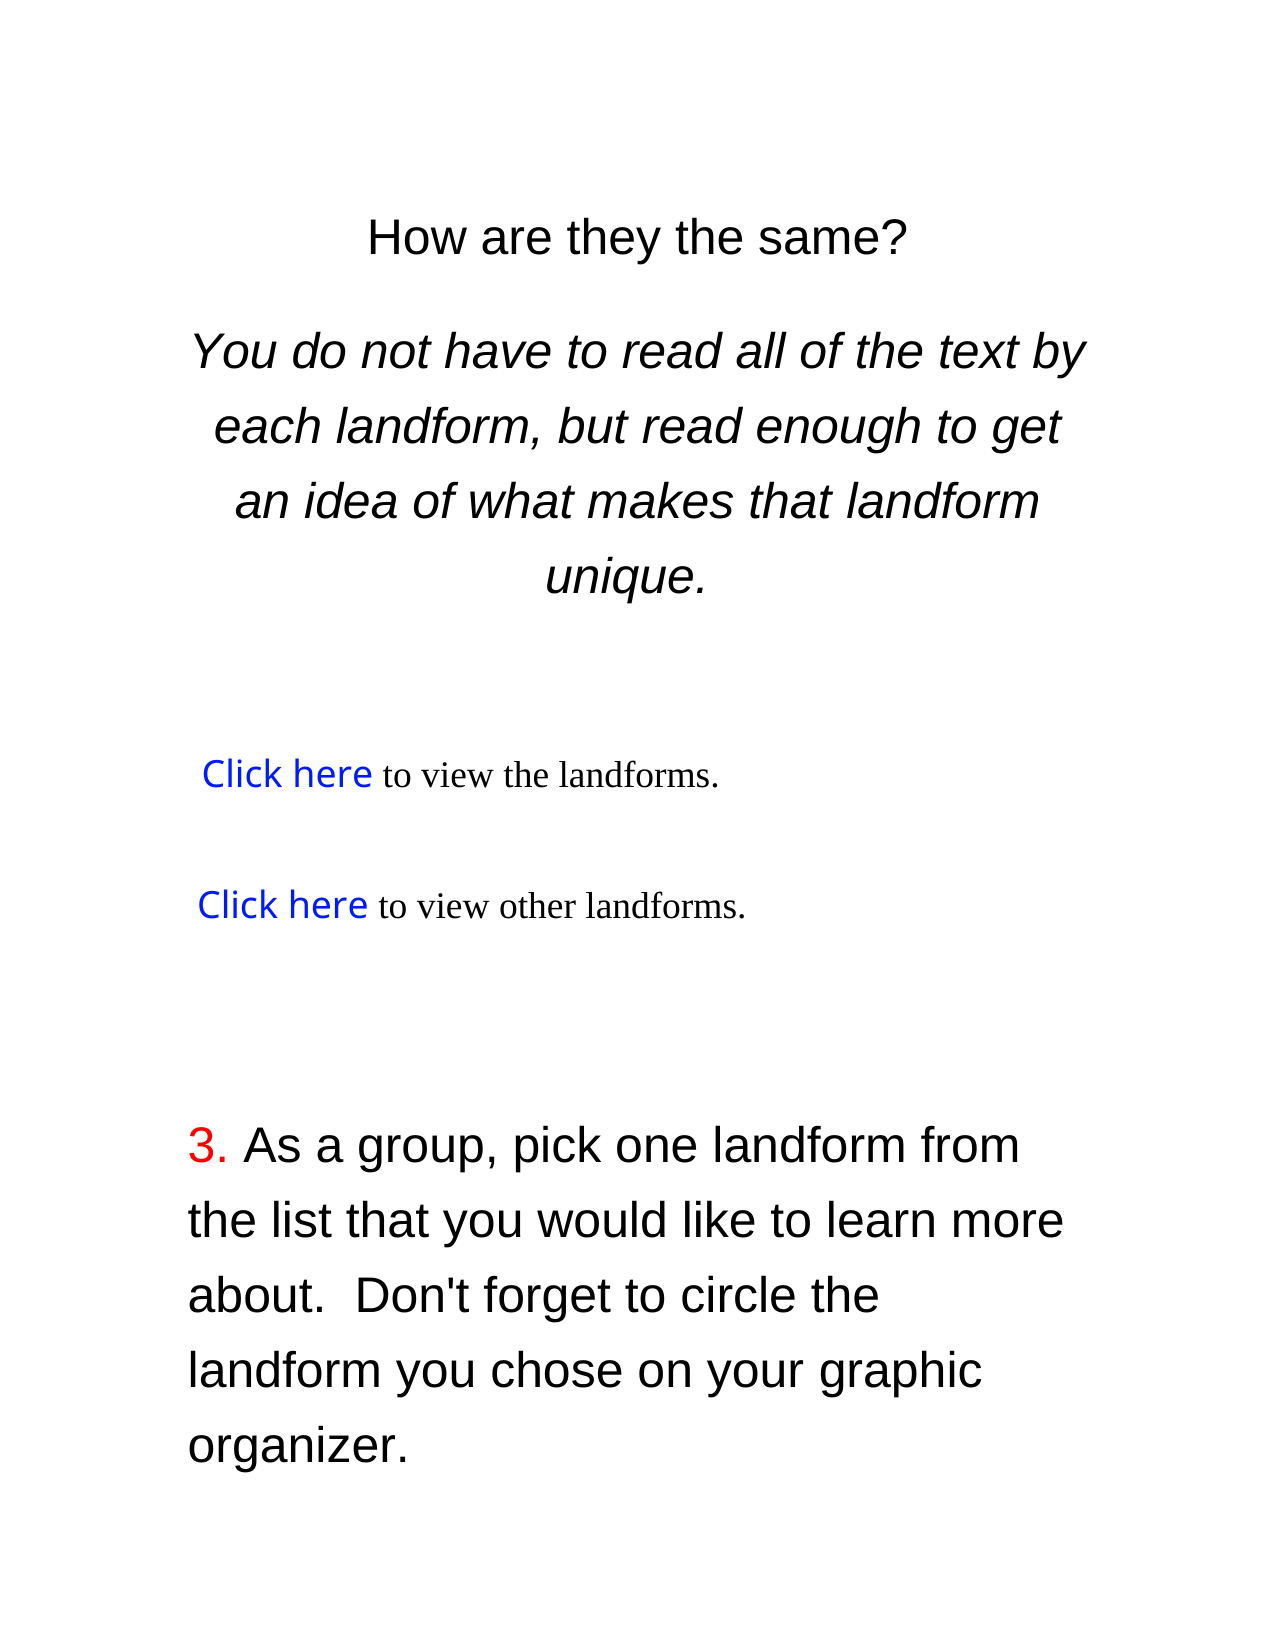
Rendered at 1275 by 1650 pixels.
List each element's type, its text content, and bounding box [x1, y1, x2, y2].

text You do not have to read all of the text by each landform, but read enough to get an idea of what makes that landform unique. [187, 304, 1087, 604]
text Click here to view other landforms. [187, 873, 1087, 929]
text How are they the same? [187, 189, 1087, 264]
text Click here to view the landforms. [187, 723, 1087, 798]
text 3. As a group, pick one landform from the list that you would like to learn more about. Don't forget to circle the landform you chose on your graphic organizer. [187, 1098, 1087, 1473]
